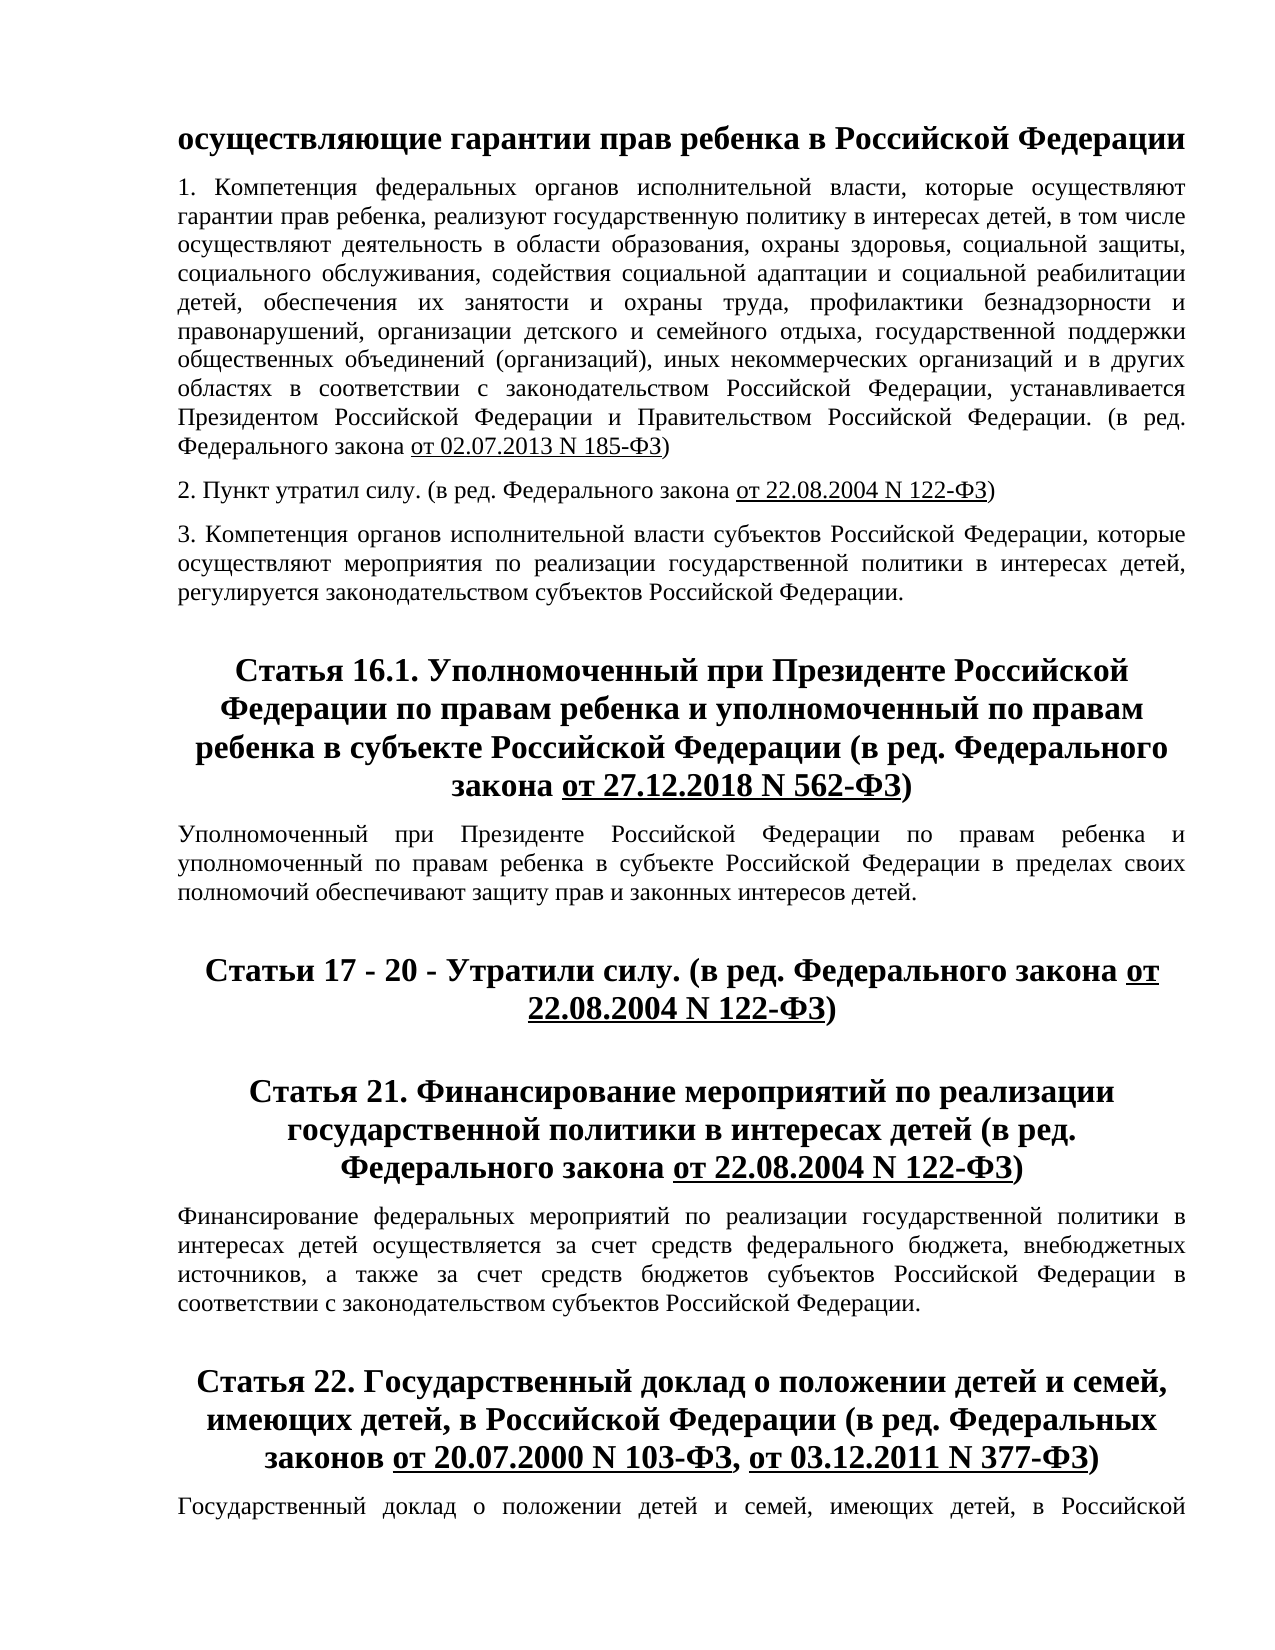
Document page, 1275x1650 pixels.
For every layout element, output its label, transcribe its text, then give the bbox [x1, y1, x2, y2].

text Статья 22. Государственный доклад о положении детей и семей, имеющих детей, в Российской Федерации (в ред. Федеральных законов от 20.07.2000 N 103-ФЗ, от 03.12.2011 N 377-ФЗ) [177, 1361, 1186, 1476]
text Уполномоченный при Президенте Российской Федерации по правам ребенка и уполномоченный по правам ребенка в субъекте Российской Федерации в пределах своих полномочий обеспечивают защиту прав и законных интересов детей. [177, 819, 1186, 905]
text 2. Пункт утратил силу. (в ред. Федерального закона от 22.08.2004 N 122-ФЗ) [177, 475, 1186, 504]
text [177, 1491, 1186, 1520]
text Статьи 17 - 20 - Утратили силу. (в ред. Федерального закона от 22.08.2004 N 122-ФЗ) [177, 950, 1186, 1026]
text 1. Компетенция федеральных органов исполнительной власти, которые осуществляют гарантии прав ребенка, реализуют государственную политику в интересах детей, в том числе осуществляют деятельность в области образования, охраны здоровья, социальной защиты, социального обслуживания, содействия социальной адаптации и социальной реабилитации детей, обеспечения их занятости и охраны труда, профилактики безнадзорности и правонарушений, организации детского и семейного отдыха, государственной поддержки общественных объединений (организаций), иных некоммерческих организаций и в других областях в соответствии с законодательством Российской Федерации, устанавливается Президентом Российской Федерации и Правительством Российской Федерации. (в ред. Федерального закона от 02.07.2013 N 185-ФЗ) [177, 172, 1186, 459]
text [177, 118, 1186, 156]
text Статья 16.1. Уполномоченный при Президенте Российской Федерации по правам ребенка и уполномоченный по правам ребенка в субъекте Российской Федерации (в ред. Федерального закона от 27.12.2018 N 562-ФЗ) [177, 650, 1186, 803]
text 3. Компетенция органов исполнительной власти субъектов Российской Федерации, которые осуществляют мероприятия по реализации государственной политики в интересах детей, регулируется законодательством субъектов Российской Федерации. [177, 519, 1186, 606]
text Финансирование федеральных мероприятий по реализации государственной политики в интересах детей осуществляется за счет средств федерального бюджета, внебюджетных источников, а также за счет средств бюджетов субъектов Российской Федерации в соответствии с законодательством субъектов Российской Федерации. [177, 1201, 1186, 1316]
text Статья 21. Финансирование мероприятий по реализации государственной политики в интересах детей (в ред. Федерального закона от 22.08.2004 N 122-ФЗ) [177, 1071, 1186, 1186]
